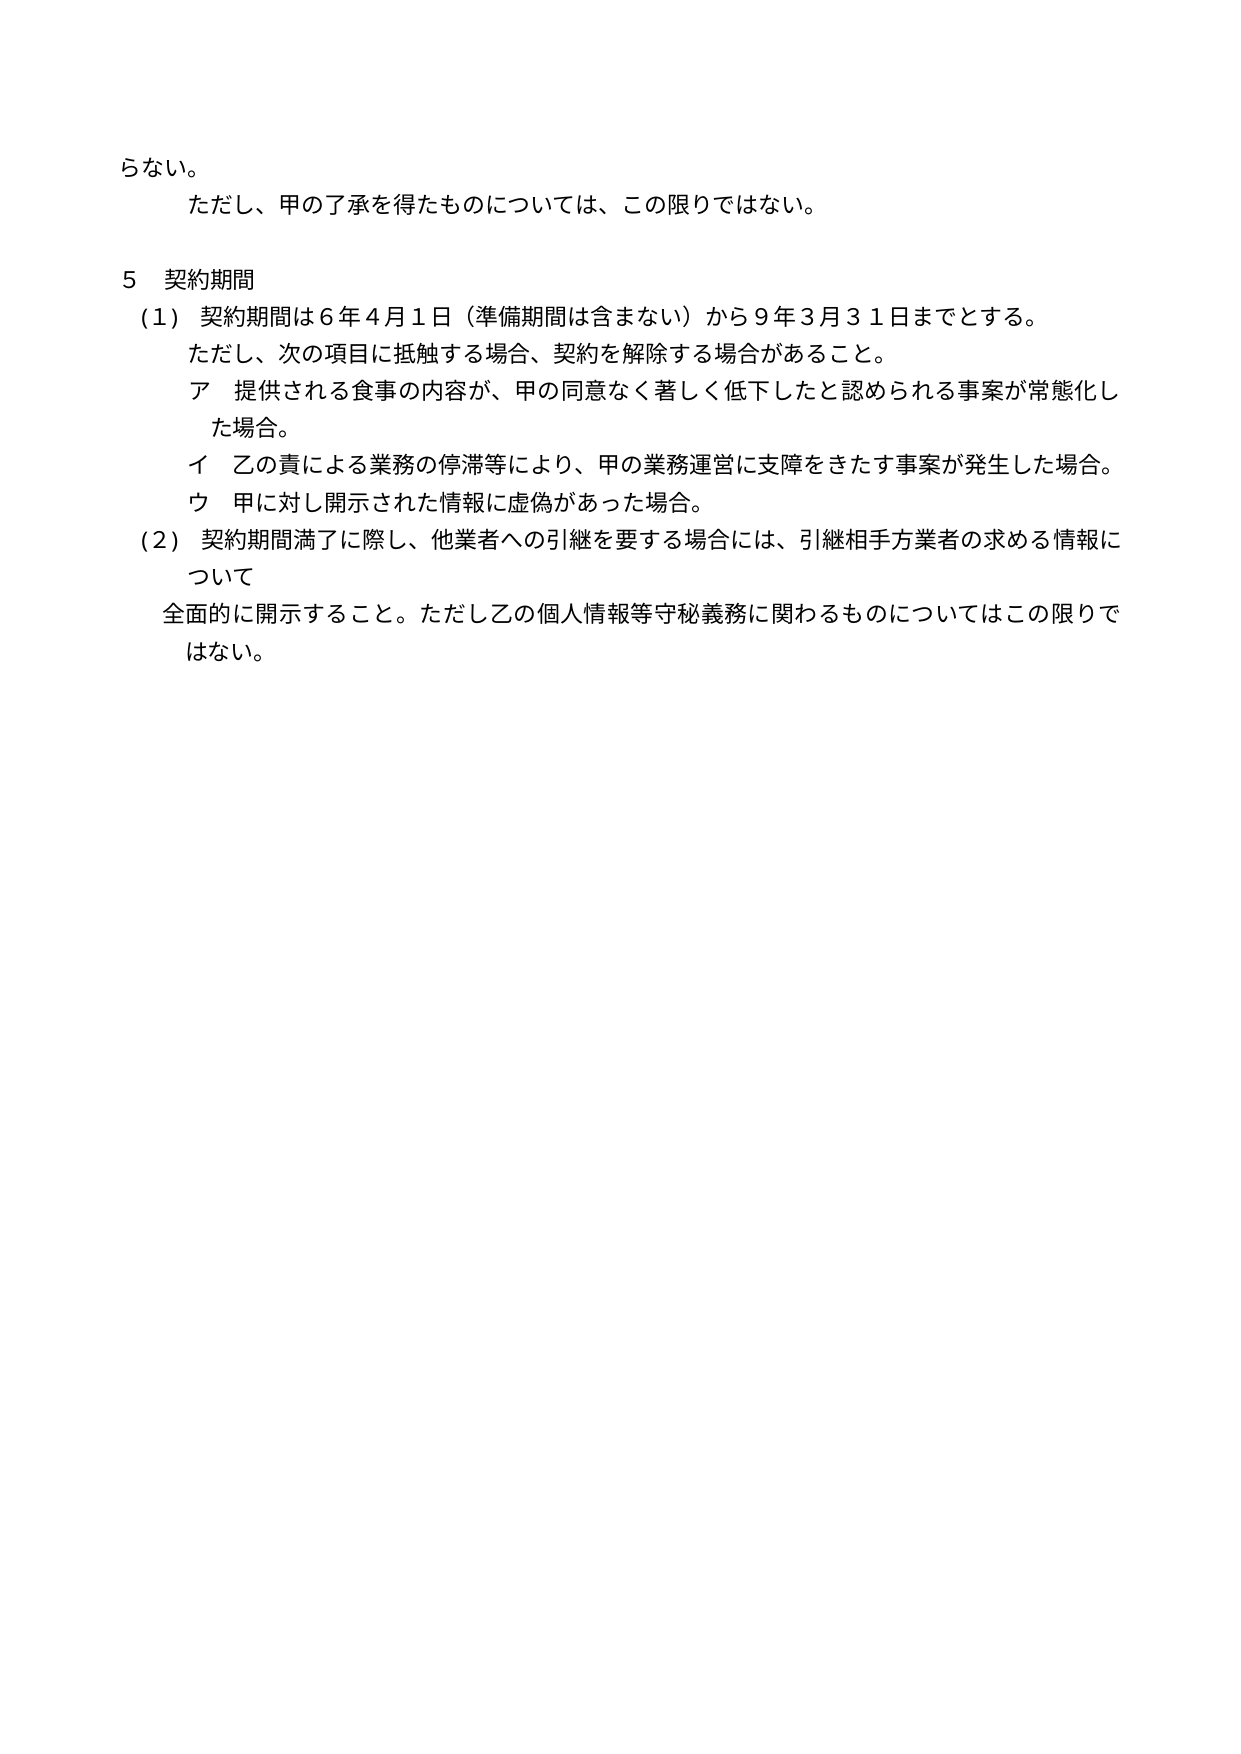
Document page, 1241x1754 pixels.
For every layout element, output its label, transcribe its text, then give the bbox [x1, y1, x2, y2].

text (２) 契約期間満了に際し、他業者への引継を要する場合には、引継相手方業者の求める情報について [118, 520, 1122, 594]
text ただし、甲の了承を得たものについては、この限りではない。 [118, 185, 1122, 222]
text イ 乙の責による業務の停滞等により、甲の業務運営に支障をきたす事案が発生した場合。 [118, 445, 1122, 483]
text 全面的に開示すること。ただし乙の個人情報等守秘義務に関わるものについてはこの限りではない。 [162, 594, 1122, 668]
text ウ 甲に対し開示された情報に虚偽があった場合。 [118, 483, 1122, 520]
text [118, 148, 1122, 185]
text ア 提供される食事の内容が、甲の同意なく著しく低下したと認められる事案が常態化した場合。 [118, 371, 1122, 445]
text ただし、次の項目に抵触する場合、契約を解除する場合があること。 [118, 334, 1122, 371]
text ５ 契約期間 [118, 259, 1122, 297]
text (１) 契約期間は６年４月１日（準備期間は含まない）から９年３月３１日までとする。 [118, 297, 1122, 334]
